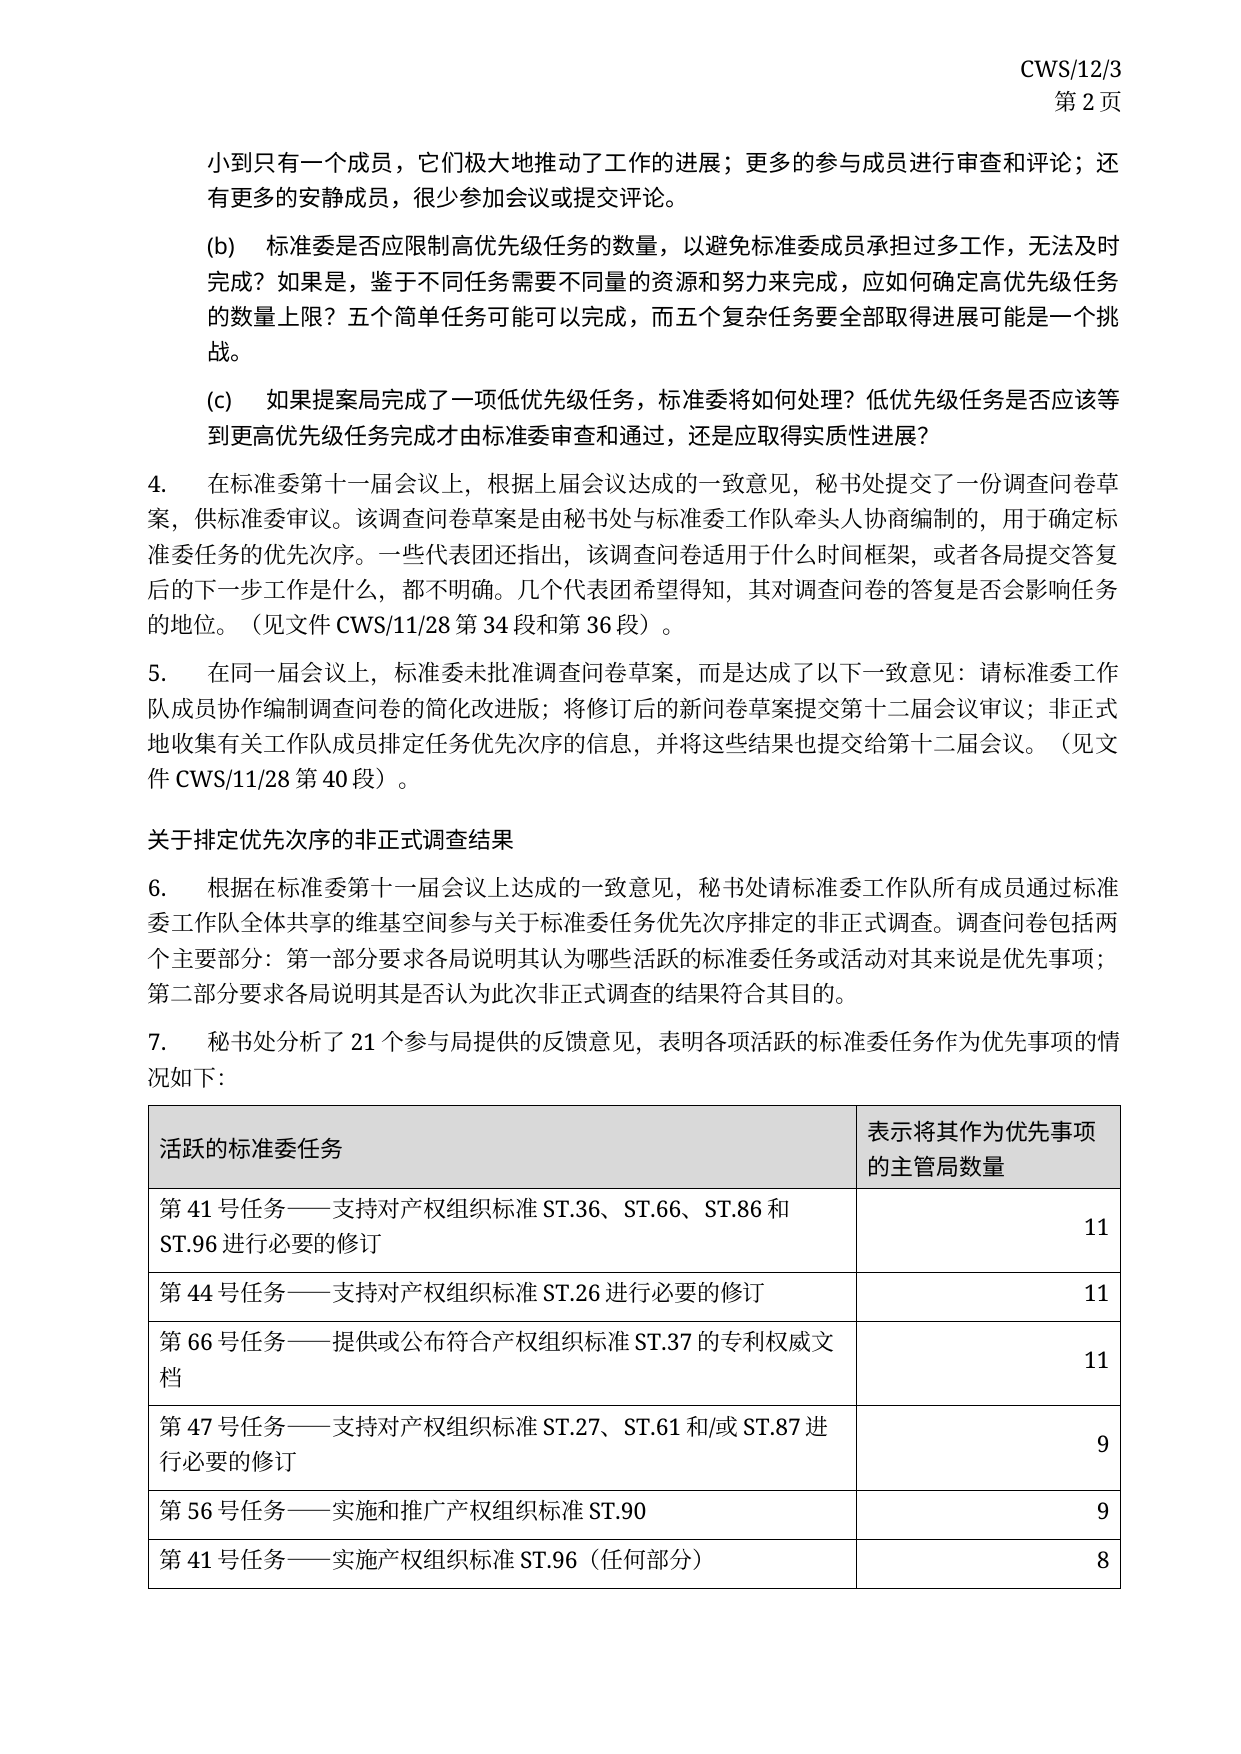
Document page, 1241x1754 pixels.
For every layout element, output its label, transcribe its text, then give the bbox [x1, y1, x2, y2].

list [207, 142, 1122, 213]
text . 在标准委第十一届会议上，根据上届会议达成的一致意见，秘书处提交了一份调查问卷草案，供标准委审议。该调查问卷草案是由秘书处与标准委工作队牵头人协商编制的，用于确定标准委任务的优先次序。一些代表团还指出，该调查问卷适用于什么时间框架，或者各局提交答复后的下一步工作是什么，都不明确。几个代表团希望得知，其对调查问卷的答复是否会影响任务的地位。（见文件CWS/11/28第34段和第36段）。 [148, 463, 1122, 640]
subtitle 关于排定优先次序的非正式调查结果 [148, 819, 1122, 855]
text . 秘书处分析了21个参与局提供的反馈意见，表明各项活跃的标准委任务作为优先事项的情况如下： [148, 1022, 1122, 1092]
table_cell 11 [857, 1322, 1120, 1405]
table_cell 第66号任务——提供或公布符合产权组织标准ST.37的专利权威文档 [149, 1322, 856, 1405]
table_cell 8 [857, 1540, 1120, 1588]
list 如果提案局完成了一项低优先级任务，标准委将如何处理？低优先级任务是否应该等到更高优先级任务完成才由标准委审查和通过，还是应取得实质性进展？ [207, 380, 1122, 451]
list 标准委是否应限制高优先级任务的数量，以避免标准委成员承担过多工作，无法及时完成？如果是，鉴于不同任务需要不同量的资源和努力来完成，应如何确定高优先级任务的数量上限？五个简单任务可能可以完成，而五个复杂任务要全部取得进展可能是一个挑战。 [207, 226, 1122, 367]
table_cell 第41号任务——支持对产权组织标准ST.36、ST.66、ST.86和ST.96进行必要的修订 [149, 1189, 856, 1272]
table_cell 9 [857, 1406, 1120, 1490]
text . 在同一届会议上，标准委未批准调查问卷草案，而是达成了以下一致意见：请标准委工作队成员协作编制调查问卷的简化改进版；将修订后的新问卷草案提交第十二届会议审议；非正式地收集有关工作队成员排定任务优先次序的信息，并将这些结果也提交给第十二届会议。（见文件CWS/11/28第40段）。 [148, 653, 1122, 794]
text . 根据在标准委第十一届会议上达成的一致意见，秘书处请标准委工作队所有成员通过标准委工作队全体共享的维基空间参与关于标准委任务优先次序排定的非正式调查。调查问卷包括两个主要部分：第一部分要求各局说明其认为哪些活跃的标准委任务或活动对其来说是优先事项；第二部分要求各局说明其是否认为此次非正式调查的结果符合其目的。 [148, 867, 1122, 1009]
table_cell 11 [857, 1273, 1120, 1321]
table_header 活跃的标准委任务 [149, 1106, 856, 1188]
table_header 表示将其作为优先事项的主管局数量 [857, 1106, 1120, 1188]
table_cell 9 [857, 1491, 1120, 1539]
table_cell 第47号任务——支持对产权组织标准ST.27、ST.61和/或ST.87进行必要的修订 [149, 1406, 856, 1490]
table_cell 第56号任务——实施和推广产权组织标准ST.90 [149, 1491, 856, 1539]
table_cell 第41号任务——实施产权组织标准ST.96（任何部分） [149, 1540, 856, 1588]
table_cell 第44号任务——支持对产权组织标准ST.26进行必要的修订 [149, 1273, 856, 1321]
table_cell 11 [857, 1189, 1120, 1272]
